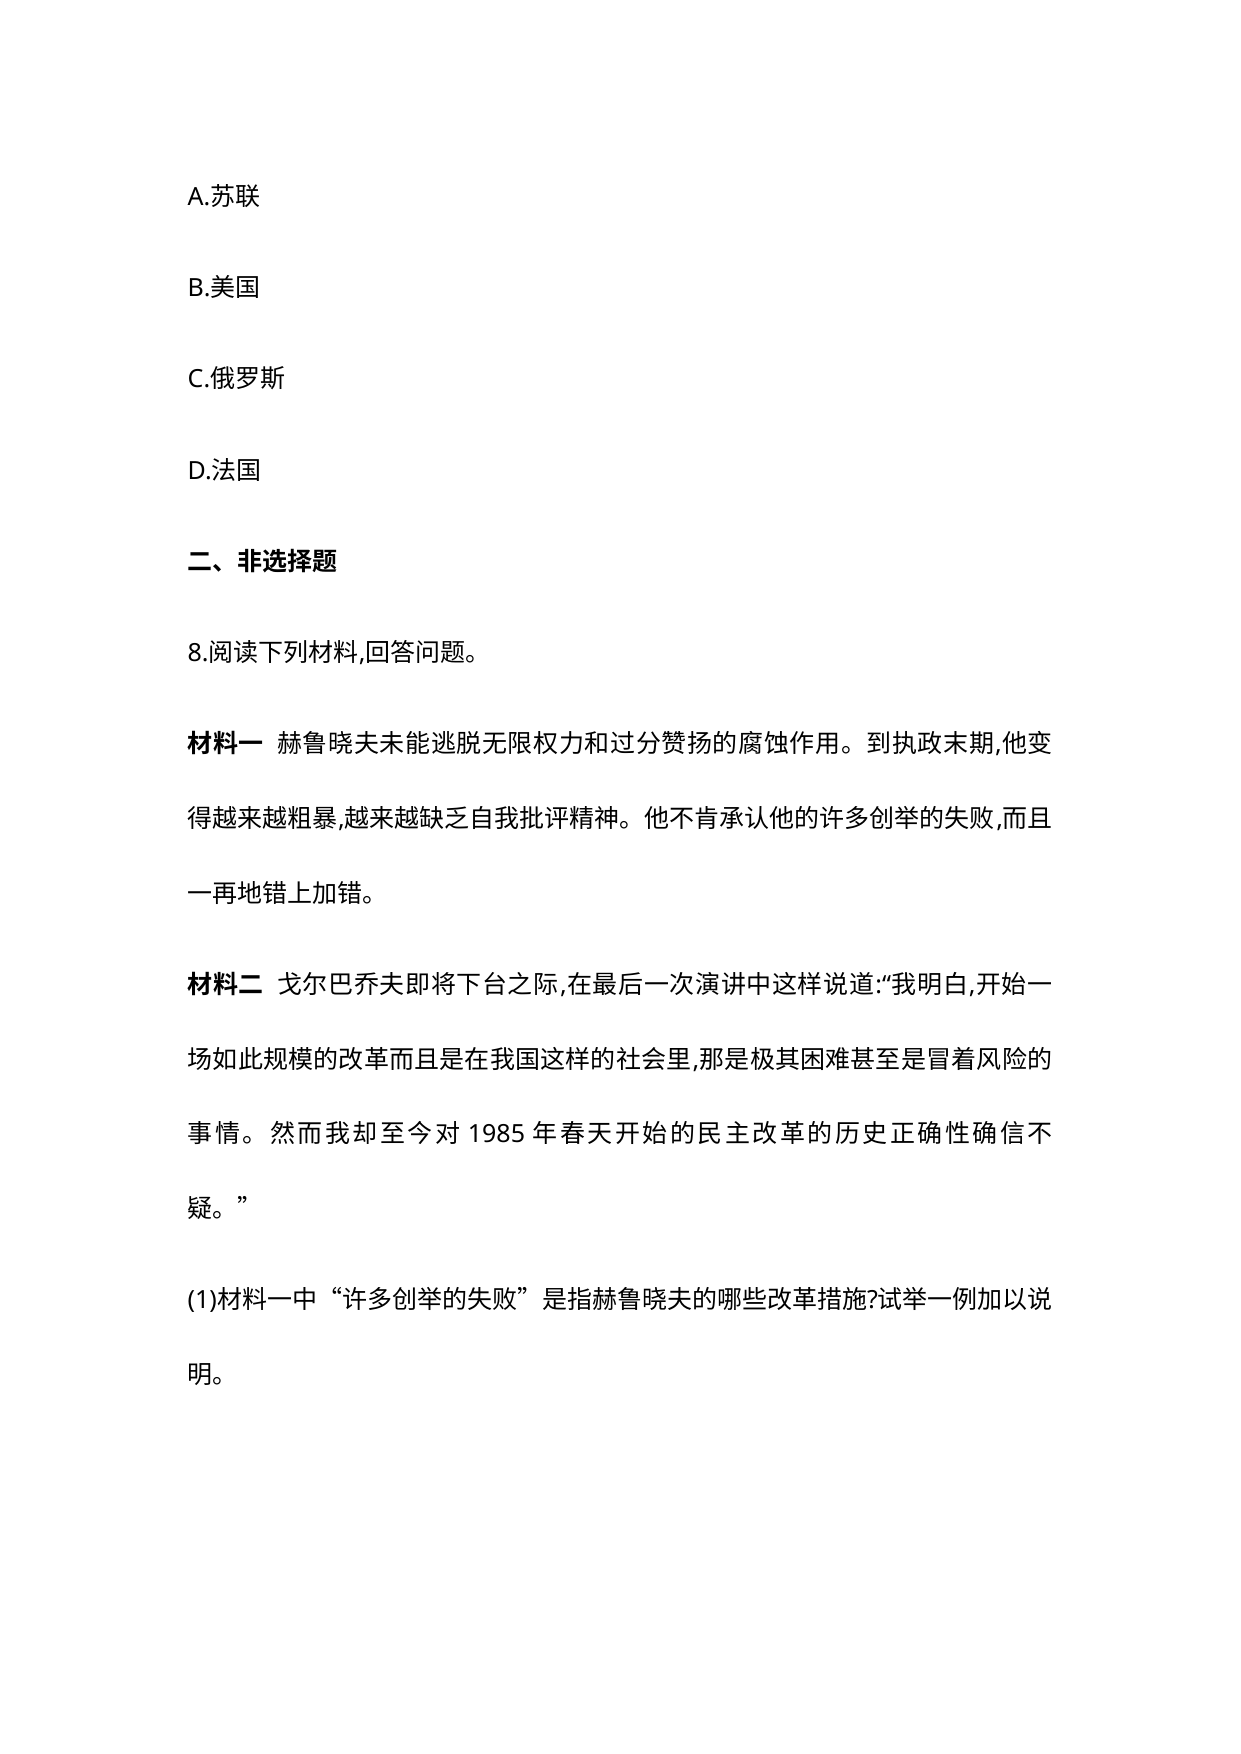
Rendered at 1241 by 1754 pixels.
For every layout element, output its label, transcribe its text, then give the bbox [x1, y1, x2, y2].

text 8.阅读下列材料,回答问题。 [187, 618, 1053, 683]
text A.苏联 [187, 162, 1053, 227]
text (1)材料一中“许多创举的失败”是指赫鲁晓夫的哪些改革措施?试举一例加以说明。 [187, 1265, 1053, 1405]
text D.法国 [187, 436, 1053, 501]
text 材料一 赫鲁晓夫未能逃脱无限权力和过分赞扬的腐蚀作用。到执政末期,他变得越来越粗暴,越来越缺乏自我批评精神。他不肯承认他的许多创举的失败,而且一再地错上加错。 [187, 709, 1053, 924]
text C.俄罗斯 [187, 344, 1053, 409]
text 二、非选择题 [187, 527, 1053, 592]
text 材料二 戈尔巴乔夫即将下台之际,在最后一次演讲中这样说道:“我明白,开始一场如此规模的改革而且是在我国这样的社会里,那是极其困难甚至是冒着风险的事情。然而我却至今对1985年春天开始的民主改革的历史正确性确信不疑。” [187, 950, 1053, 1239]
text B.美国 [187, 253, 1053, 318]
